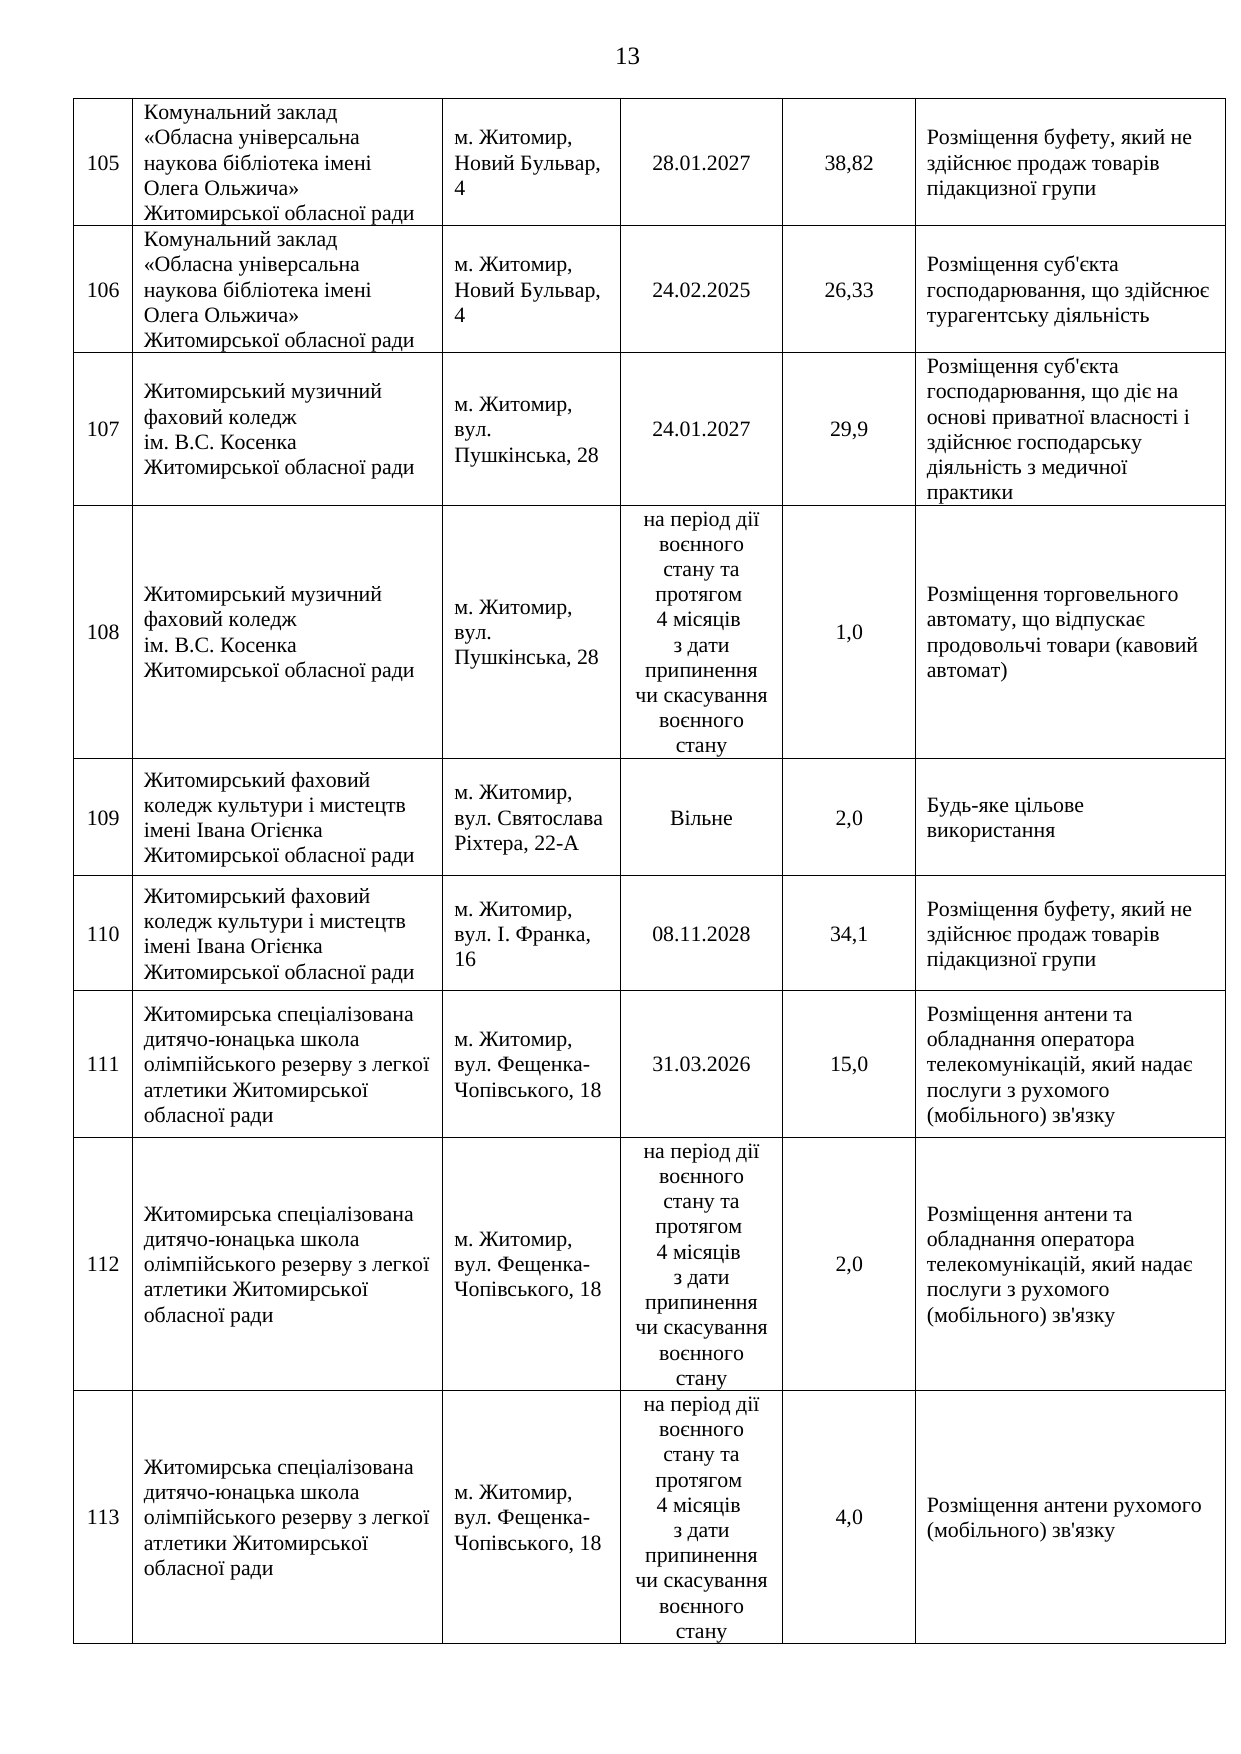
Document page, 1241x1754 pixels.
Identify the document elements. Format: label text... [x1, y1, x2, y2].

table_cell 105 [74, 99, 132, 225]
table_cell Житомирський фаховий коледж культури і мистецтв імені Івана Огієнка Житомирської обласної ради [133, 759, 442, 875]
table_cell на період дії воєнного стану та протягом 4 місяців з дати припинення чи скасування воєнного стану [621, 1391, 782, 1643]
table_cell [443, 99, 620, 225]
table_cell м. Житомир, Новий Бульвар, 4 [443, 226, 620, 352]
table_cell на період дії воєнного стану та протягом 4 місяців з дати припинення чи скасування воєнного стану [621, 1138, 782, 1390]
table_cell Розміщення антени та обладнання оператора телекомунікацій, який надає послуги з рухомого (мобільного) зв'язку [916, 991, 1225, 1137]
table_cell 29,9 [783, 353, 915, 504]
table_cell 2,0 [783, 759, 915, 875]
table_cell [133, 99, 442, 225]
table_cell 08.11.2028 [621, 876, 782, 990]
table_cell 34,1 [783, 876, 915, 990]
table_cell Розміщення торговельного автомату, що відпускає продовольчі товари (кавовий автомат) [916, 506, 1225, 758]
table_cell 110 [74, 876, 132, 990]
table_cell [133, 1391, 442, 1643]
table_cell 24.02.2025 [621, 226, 782, 352]
table_cell 24.01.2027 [621, 353, 782, 504]
table_cell м. Житомир, вул. Пушкінська, 28 [443, 353, 620, 504]
table_cell Будь-яке цільове використання [916, 759, 1225, 875]
table_cell 38,82 [783, 99, 915, 225]
table_cell Розміщення суб'єкта господарювання, що здійснює турагентську діяльність [916, 226, 1225, 352]
table_cell 28.01.2027 [621, 99, 782, 225]
table_cell м. Житомир, вул. Пушкінська, 28 [443, 506, 620, 758]
table_cell Житомирська спеціалізована дитячо-юнацька школа олімпійського резерву з легкої атлетики Житомирської обласної ради [133, 991, 442, 1137]
table_cell 113 [74, 1391, 132, 1643]
table_cell Житомирський музичний фаховий коледж ім. В.С. Косенка Житомирської обласної ради [133, 353, 442, 504]
table_cell Розміщення антени рухомого (мобільного) зв'язку [916, 1391, 1225, 1643]
table_cell Розміщення антени та обладнання оператора телекомунікацій, який надає послуги з рухомого (мобільного) зв'язку [916, 1138, 1225, 1390]
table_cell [443, 1391, 620, 1643]
table_cell Вільне [621, 759, 782, 875]
table_cell 111 [74, 991, 132, 1137]
table_cell Комунальний заклад «Обласна універсальна наукова бібліотека імені Олега Ольжича» Житомирської обласної ради [133, 226, 442, 352]
table_cell м. Житомир, вул. І. Франка, 16 [443, 876, 620, 990]
table_cell Розміщення суб'єкта господарювання, що діє на основі приватної власності і здійснює господарську діяльність з медичної практики [916, 353, 1225, 504]
table_cell 26,33 [783, 226, 915, 352]
table_cell 2,0 [783, 1138, 915, 1390]
table_cell 4,0 [783, 1391, 915, 1643]
table_cell 31.03.2026 [621, 991, 782, 1137]
table_cell Розміщення буфету, який не здійснює продаж товарів підакцизної групи [916, 876, 1225, 990]
table_cell 108 [74, 506, 132, 758]
table_cell 112 [74, 1138, 132, 1390]
table_cell 15,0 [783, 991, 915, 1137]
table_cell 107 [74, 353, 132, 504]
table_cell Розміщення буфету, який не здійснює продаж товарів підакцизної групи [916, 99, 1225, 225]
table_cell Житомирський музичний фаховий коледж ім. В.С. Косенка Житомирської обласної ради [133, 506, 442, 758]
table_cell Житомирська спеціалізована дитячо-юнацька школа олімпійського резерву з легкої атлетики Житомирської обласної ради [133, 1138, 442, 1390]
table_cell м. Житомир, вул. Фещенка-Чопівського, 18 [443, 1138, 620, 1390]
table_cell Житомирський фаховий коледж культури і мистецтв імені Івана Огієнка Житомирської обласної ради [133, 876, 442, 990]
table_cell на період дії воєнного стану та протягом 4 місяців з дати припинення чи скасування воєнного стану [621, 506, 782, 758]
table_cell 1,0 [783, 506, 915, 758]
table_cell 106 [74, 226, 132, 352]
table_cell м. Житомир, вул. Фещенка-Чопівського, 18 [443, 991, 620, 1137]
table_cell м. Житомир, вул. Святослава Ріхтера, 22-А [443, 759, 620, 875]
table_cell 109 [74, 759, 132, 875]
